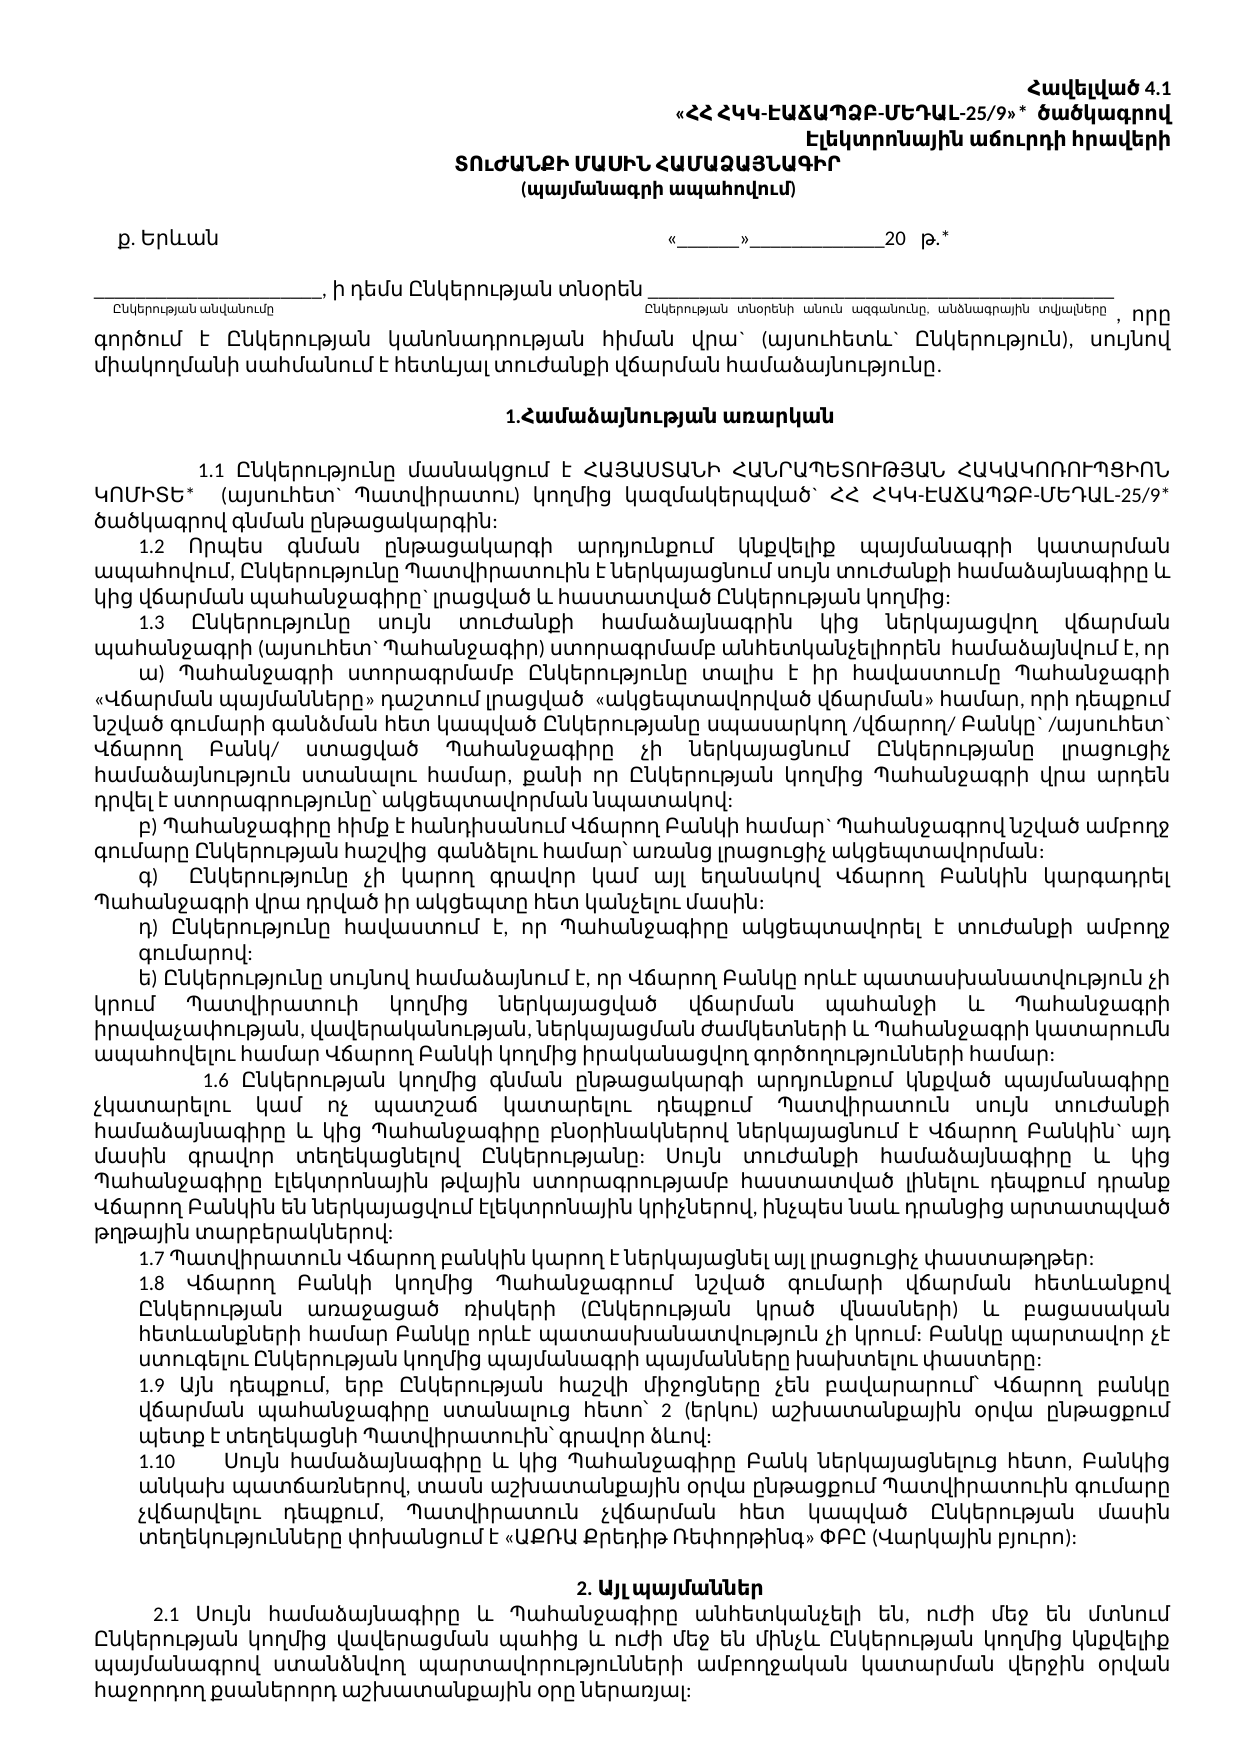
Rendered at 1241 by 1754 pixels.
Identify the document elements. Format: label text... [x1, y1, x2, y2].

text դ) Ընկերությունը հավաստում է, որ Պահանջագիրը ակցեպտավորել է տուժանքի ամբողջ գումարով: [138, 914, 1171, 965]
text 1.2 Որպես գնման ընթացակարգի արդյունքում կնքվելիք պայմանագրի կատարման ապահովում, Ընկերությունը Պատվիրատուին է ներկայացնում սույն տուժանքի համաձայնագիրը և կից վճարման պահանջագիրը` լրացված և հաստատված Ընկերության կողմից: [94, 533, 1171, 609]
text ա) Պահանջագրի ստորագրմամբ Ընկերությունը տալիս է իր հավաստումը Պահանջագրի «Վճարման պայմանները» դաշտում լրացված «ակցեպտավորված վճարման» համար, որի դեպքում նշված գումարի գանձման հետ կապված Ընկերությանը սպասարկող /վճարող/ Բանկը` /այսուհետ` Վճարող Բանկ/ ստացված Պահանջագիրը չի ներկայացնում Ընկերությանը լրացուցիչ համաձայնություն ստանալու համար, քանի որ Ընկերության կողմից Պահանջագրի վրա արդեն դրվել է ստորագրությունը՝ ակցեպտավորման նպատակով: [94, 660, 1171, 813]
text 1.9 Այն դեպքում, երբ Ընկերության հաշվի միջոցները չեն բավարարում՝ Վճարող բանկը վճարման պահանջագիրը ստանալուց հետո՝ 2 (երկու) աշխատանքային օրվա ընթացքում պետք է տեղեկացնի Պատվիրատուին՝ գրավոր ձևով: [138, 1372, 1171, 1448]
text Ընկերության անվանումը Ընկերության տնօրենի անուն ազգանունը, անձնագրային տվյալները , որը գործում է Ընկերության կանոնադրության հիման վրա` (այսուհետև` Ընկերություն), սույնով միակողմանի սահմանում է հետևյալ տուժանքի վճարման համաձայնությունը. [94, 301, 1171, 377]
text 2. Այլ պայմաններ [169, 1575, 1171, 1601]
text 1.Համաձայնության առարկան [169, 403, 1171, 428]
text 1.10 Սույն համաձայնագիրը և կից Պահանջագիրը Բանկ ներկայացնելուց հետո, Բանկից անկախ պատճառներով, տասն աշխատանքային օրվա ընթացքում Պատվիրատուին գումարը չվճարվելու դեպքում, Պատվիրատուն չվճարման հետ կապված Ընկերության մասին տեղեկությունները փոխանցում է «ԱՔՌԱ Քրեդիթ Ռեփորթինգ» ՓԲԸ (Վարկային բյուրո): [138, 1448, 1171, 1550]
text գ) Ընկերությունը չի կարող գրավոր կամ այլ եղանակով Վճարող Բանկին կարգադրել Պահանջագրի վրա դրված իր ակցեպտը հետ կանչելու մասին: [94, 864, 1171, 914]
text «ՀՀ ՀԿԿ-ԷԱՃԱՊՁԲ-ՄԵԴԱԼ-25/9»* ծածկագրով [94, 100, 1171, 126]
text ե) Ընկերությունը սույնով համաձայնում է, որ Վճարող Բանկը որևէ պատասխանատվություն չի կրում Պատվիրատուի կողմից ներկայացված վճարման պահանջի և Պահանջագրի իրավաչափության, վավերականության, ներկայացման ժամկետների և Պահանջագրի կատարումն ապահովելու համար Վճարող Բանկի կողմից իրականացվող գործողությունների համար: [94, 965, 1171, 1067]
text Էլեկտրոնային աճուրդի հրավերի [94, 126, 1171, 151]
text 1.3 Ընկերությունը սույն տուժանքի համաձայնագրին կից ներկայացվող վճարման պահանջագրի (այսուհետ` Պահանջագիր) ստորագրմամբ անհետկանչելիորեն համաձայնվում է, որ [94, 609, 1171, 660]
text բ) Պահանջագիրը հիմք է հանդիսանում Վճարող Բանկի համար` Պահանջագրով նշված ամբողջ գումարը Ընկերության հաշվից գանձելու համար՝ առանց լրացուցիչ ակցեպտավորման: [94, 813, 1171, 864]
text 1.6 Ընկերության կողմից գնման ընթացակարգի արդյունքում կնքված պայմանագիրը չկատարելու կամ ոչ պատշաճ կատարելու դեպքում Պատվիրատուն սույն տուժանքի համաձայնագիրը և կից Պահանջագիրը բնօրինակներով ներկայացնում է Վճարող Բանկին` այդ մասին գրավոր տեղեկացնելով Ընկերությանը: Սույն տուժանքի համաձայնագիրը և կից Պահանջագիրը էլեկտրոնային թվային ստորագրությամբ հաստատված լինելու դեպքում դրանք Վճարող Բանկին են ներկայացվում էլեկտրոնային կրիչներով, ինչպես նաև դրանցից արտատպված թղթային տարբերակներով: [94, 1067, 1171, 1245]
text Հավելված 4.1 [94, 75, 1171, 100]
text ք. Երևան «______»_____________20 թ.* [94, 225, 1171, 250]
text 1.8 Վճարող Բանկի կողմից Պահանջագրում նշված գումարի վճարման հետևանքով Ընկերության առաջացած ռիսկերի (Ընկերության կրած վնասների) և բացասական հետևանքների համար Բանկը որևէ պատասխանատվություն չի կրում: Բանկը պարտավոր չէ ստուգելու Ընկերության կողմից պայմանագրի պայմանները խախտելու փաստերը: [138, 1270, 1171, 1372]
text 2.1 Սույն համաձայնագիրը և Պահանջագիրը անհետկանչելի են, ուժի մեջ են մտնում Ընկերության կողմից վավերացման պահից և ուժի մեջ են մինչև Ընկերության կողմից կնքվելիք պայմանագրով ստանձնվող պարտավորությունների ամբողջական կատարման վերջին օրվան հաջորդող քսաներորդ աշխատանքային օրը ներառյալ: [94, 1601, 1171, 1702]
text ՏՈւԺԱՆՔԻ ՄԱՍԻՆ ՀԱՄԱՁԱՅՆԱԳԻՐ [94, 151, 1171, 177]
text 1.7 Պատվիրատուն Վճարող բանկին կարող է ներկայացնել այլ լրացուցիչ փաստաթղթեր: [138, 1245, 1171, 1270]
text 1.1 Ընկերությունը մասնակցում է ՀԱՅԱՍՏԱՆԻ ՀԱՆՐԱՊԵՏՈՒԹՅԱՆ ՀԱԿԱԿՈՌՈՒՊՑԻՈՆ ԿՈՄԻՏԵ* (այսուհետ` Պատվիրատու) կողմից կազմակերպված` ՀՀ ՀԿԿ-ԷԱՃԱՊՁԲ-ՄԵԴԱԼ-25/9* ծածկագրով գնման ընթացակարգին: [94, 457, 1171, 533]
text (պայմանագրի ապահովում) [94, 177, 1171, 199]
text ______________________, ի դեմս Ընկերության տնօրեն _____________________________________________ [94, 276, 1171, 301]
